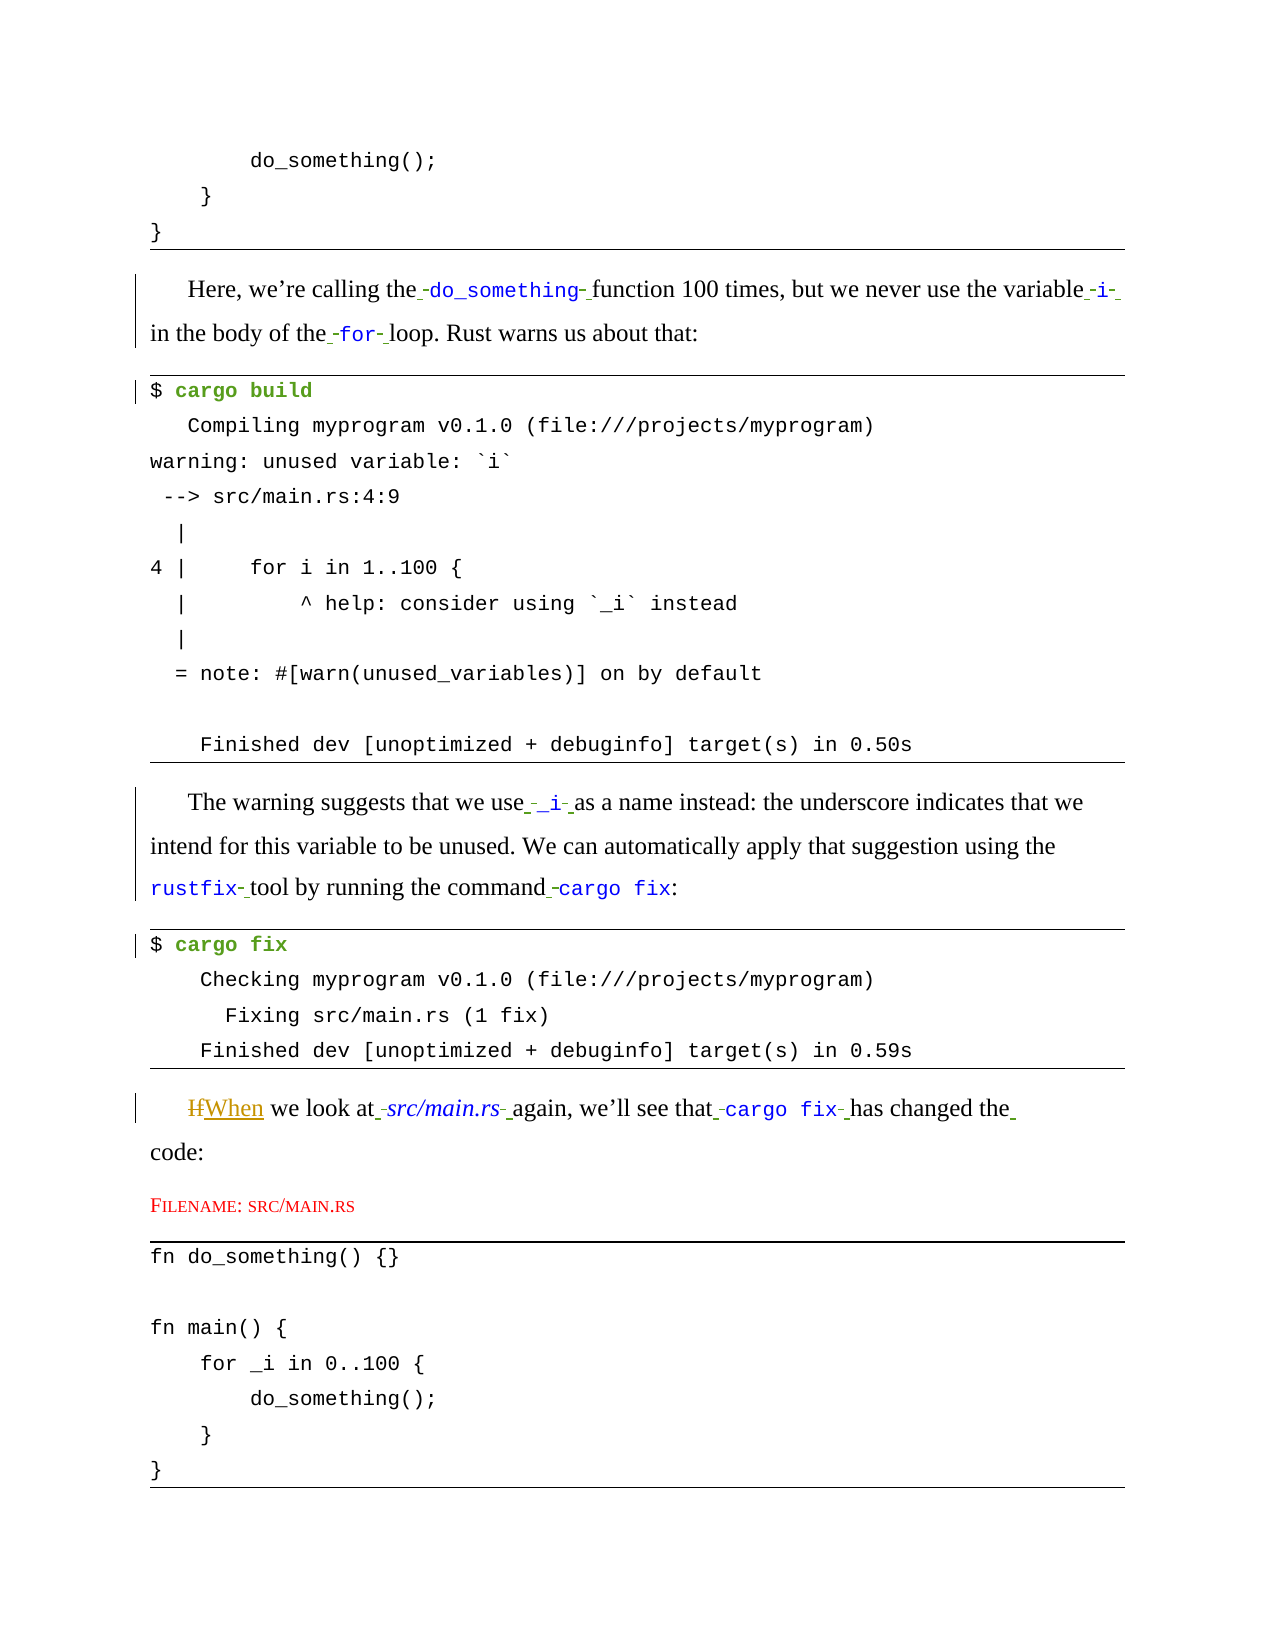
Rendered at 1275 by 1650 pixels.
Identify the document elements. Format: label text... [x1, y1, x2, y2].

text $ cargo build [150, 376, 1125, 404]
text warning: unused variable: `i` [150, 451, 1125, 474]
text | [150, 522, 1125, 545]
text } [150, 221, 1125, 249]
text Compiling myprogram v0.1.0 (file:///projects/myprogram) [150, 415, 1125, 439]
text The warning suggests that we use_ias a name instead: the underscore indicates that we intend for this variable to be unused. We can automatically apply that suggestion using therustfixtool by running the commandcargo fix: [150, 787, 1125, 901]
text Filename: src/main.rs [150, 1193, 1125, 1217]
text --> src/main.rs:4:9 [150, 486, 1125, 510]
text | ^ help: consider using `_i` instead [150, 592, 1125, 616]
text Finished dev [unoptimized + debuginfo] target(s) in 0.50s [150, 734, 1125, 762]
text for _i in 0..100 { [150, 1353, 1125, 1376]
text $ cargo fix [150, 930, 1125, 957]
text = note: #[warn(unused_variables)] on by default [150, 663, 1125, 687]
text Fixing src/main.rs (1 fix) [150, 1005, 1125, 1028]
text } [150, 1459, 1125, 1487]
text Checking myprogram v0.1.0 (file:///projects/myprogram) [150, 969, 1125, 993]
text we look atsrc/main.rsagain, we’ll see thatcargo fixhas changed thecode: [150, 1093, 1125, 1166]
text do_something(); [150, 150, 1125, 174]
text fn do_something() {} [150, 1243, 1125, 1270]
text } [150, 185, 1125, 209]
text do_something(); [150, 1388, 1125, 1412]
text | [150, 628, 1125, 652]
text } [150, 1424, 1125, 1447]
text 4 | for i in 1..100 { [150, 557, 1125, 581]
text fn main() { [150, 1317, 1125, 1341]
text Here, we’re calling thedo_somethingfunction 100 times, but we never use the variableiin the body of theforloop. Rust warns us about that: [150, 274, 1125, 347]
text Finished dev [unoptimized + debuginfo] target(s) in 0.59s [150, 1040, 1125, 1068]
